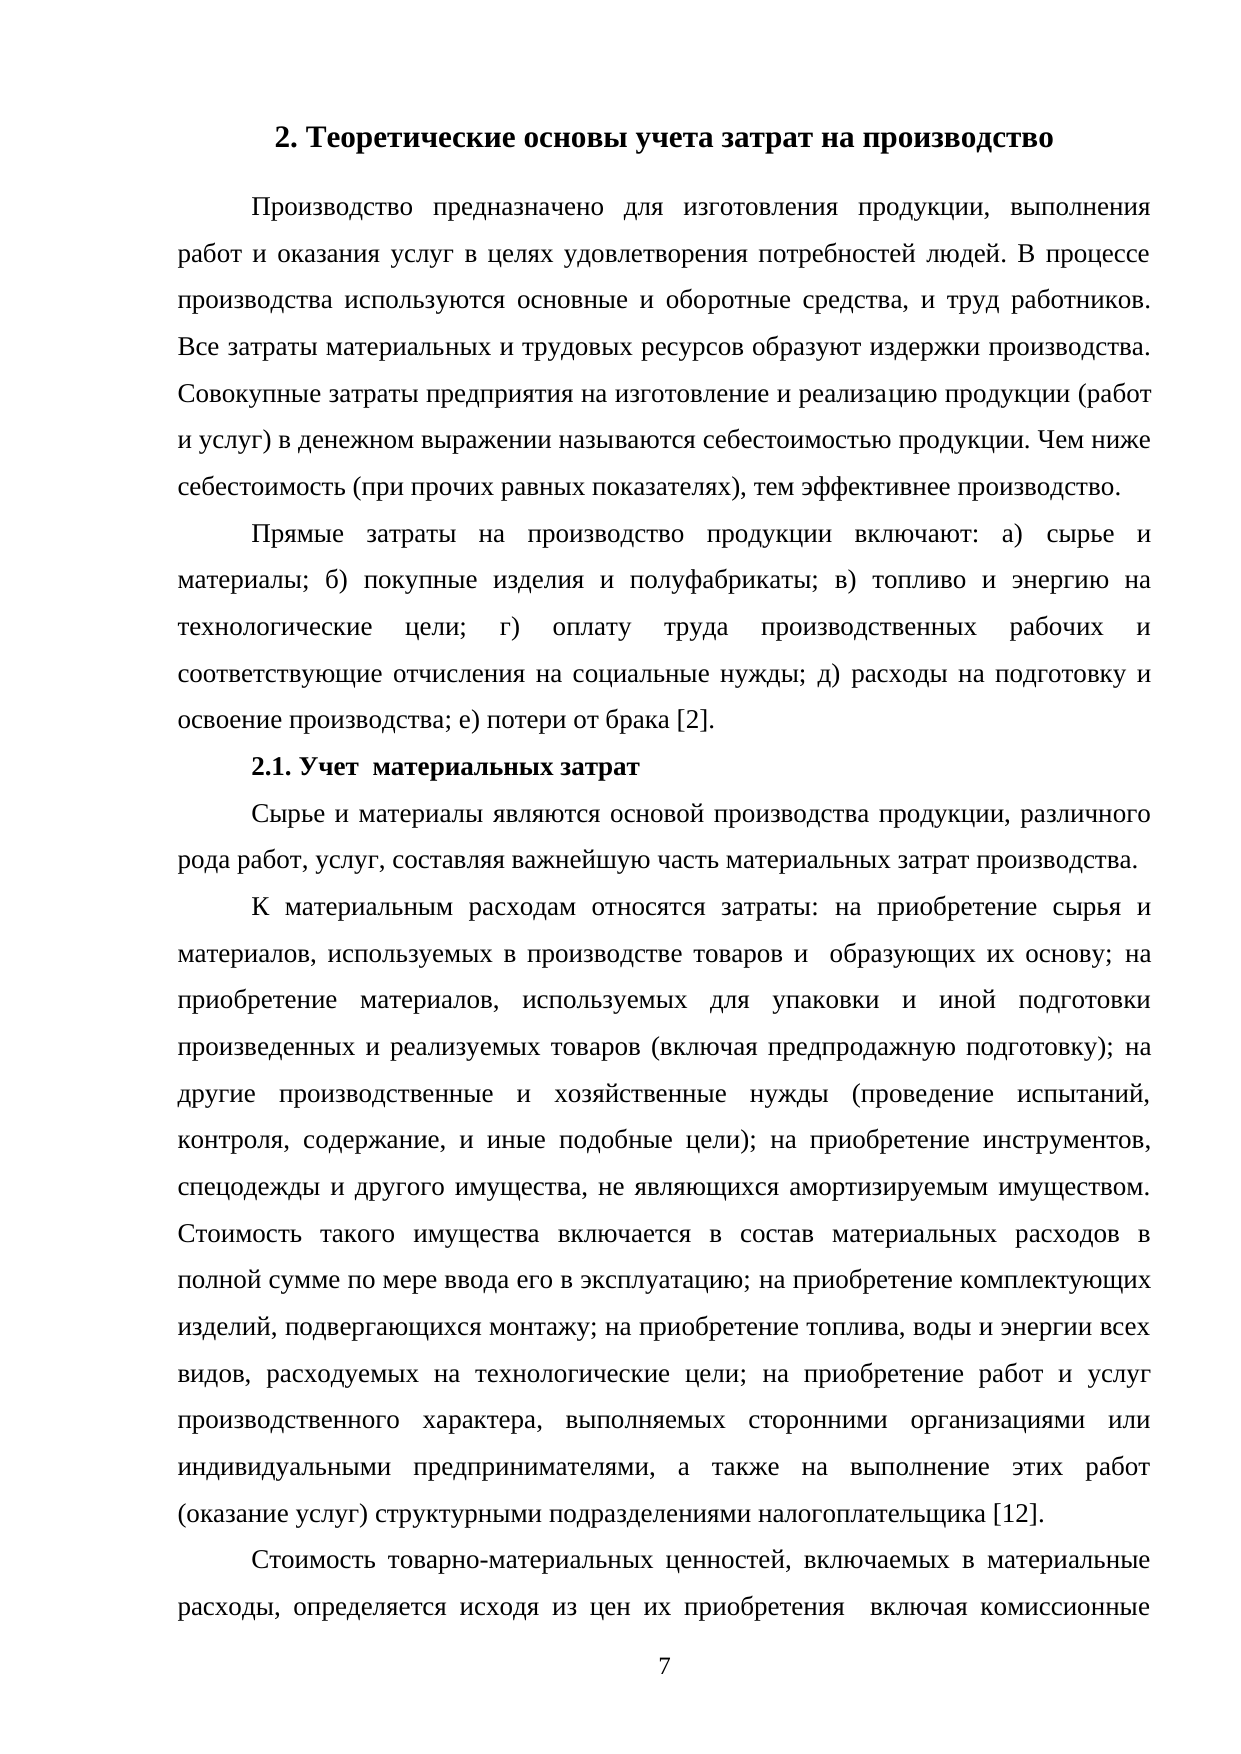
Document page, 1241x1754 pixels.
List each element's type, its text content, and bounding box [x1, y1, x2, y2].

text К материальным расходам относятся затраты: на приобретение сырья и материалов, используемых в производстве товаров и образующих их основу; на приобретение материалов, используемых для упаковки и иной подготовки произведенных и реализуемых товаров (включая предпродажную подготовку); на другие производственные и хозяйственные нужды (проведение испытаний, контроля, содержание, и иные подобные цели); на приобретение инструментов, спецодежды и другого имущества, не являющихся амортизируемым имуществом. Стоимость такого имущества включается в состав материальных расходов в полной сумме по мере ввода его в эксплуатацию; на приобретение комплектующих изделий, подвергающихся монтажу; на приобретение топлива, воды и энергии всех видов, расходуемых на технологические цели; на приобретение работ и услуг производственного характера, выполняемых сторонними организациями или индивидуальными предпринимателями, а также на выполнение этих работ (оказание услуг) структурными подразделениями налогоплательщика [12]. [177, 890, 1152, 1528]
text 2. Теоретические основы учета затрат на производство [177, 118, 1152, 154]
text Производство предназначено для изготовления продукции, выполнения работ и оказания услуг в целях удовлетворения потребностей людей. В процессе производства используются основные и оборотные средства, и труд работников. Все затраты материальных и трудовых ресурсов образуют издержки производства. Совокупные затраты предприятия на изготовление и реализацию продукции (работ и услуг) в денежном выражении называются себестоимостью продукции. Чем ниже себестоимость (при прочих равных показателях), тем эффективнее производство. [177, 190, 1152, 501]
text 2.1. Учет материальных затрат [177, 750, 1152, 781]
text Прямые затраты на производство продукции включают: а) сырье и материалы; б) покупные изделия и полуфабрикаты; в) топливо и энергию на технологические цели; г) оплату труда производственных рабочих и соответствующие отчисления на социальные нужды; д) расходы на подготовку и освоение производства; е) потери от брака [2]. [177, 517, 1152, 734]
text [177, 1543, 1152, 1621]
text Сырье и материалы являются основой производства продукции, различного рода работ, услуг, составляя важнейшую часть материальных затрат производства. [177, 797, 1152, 874]
